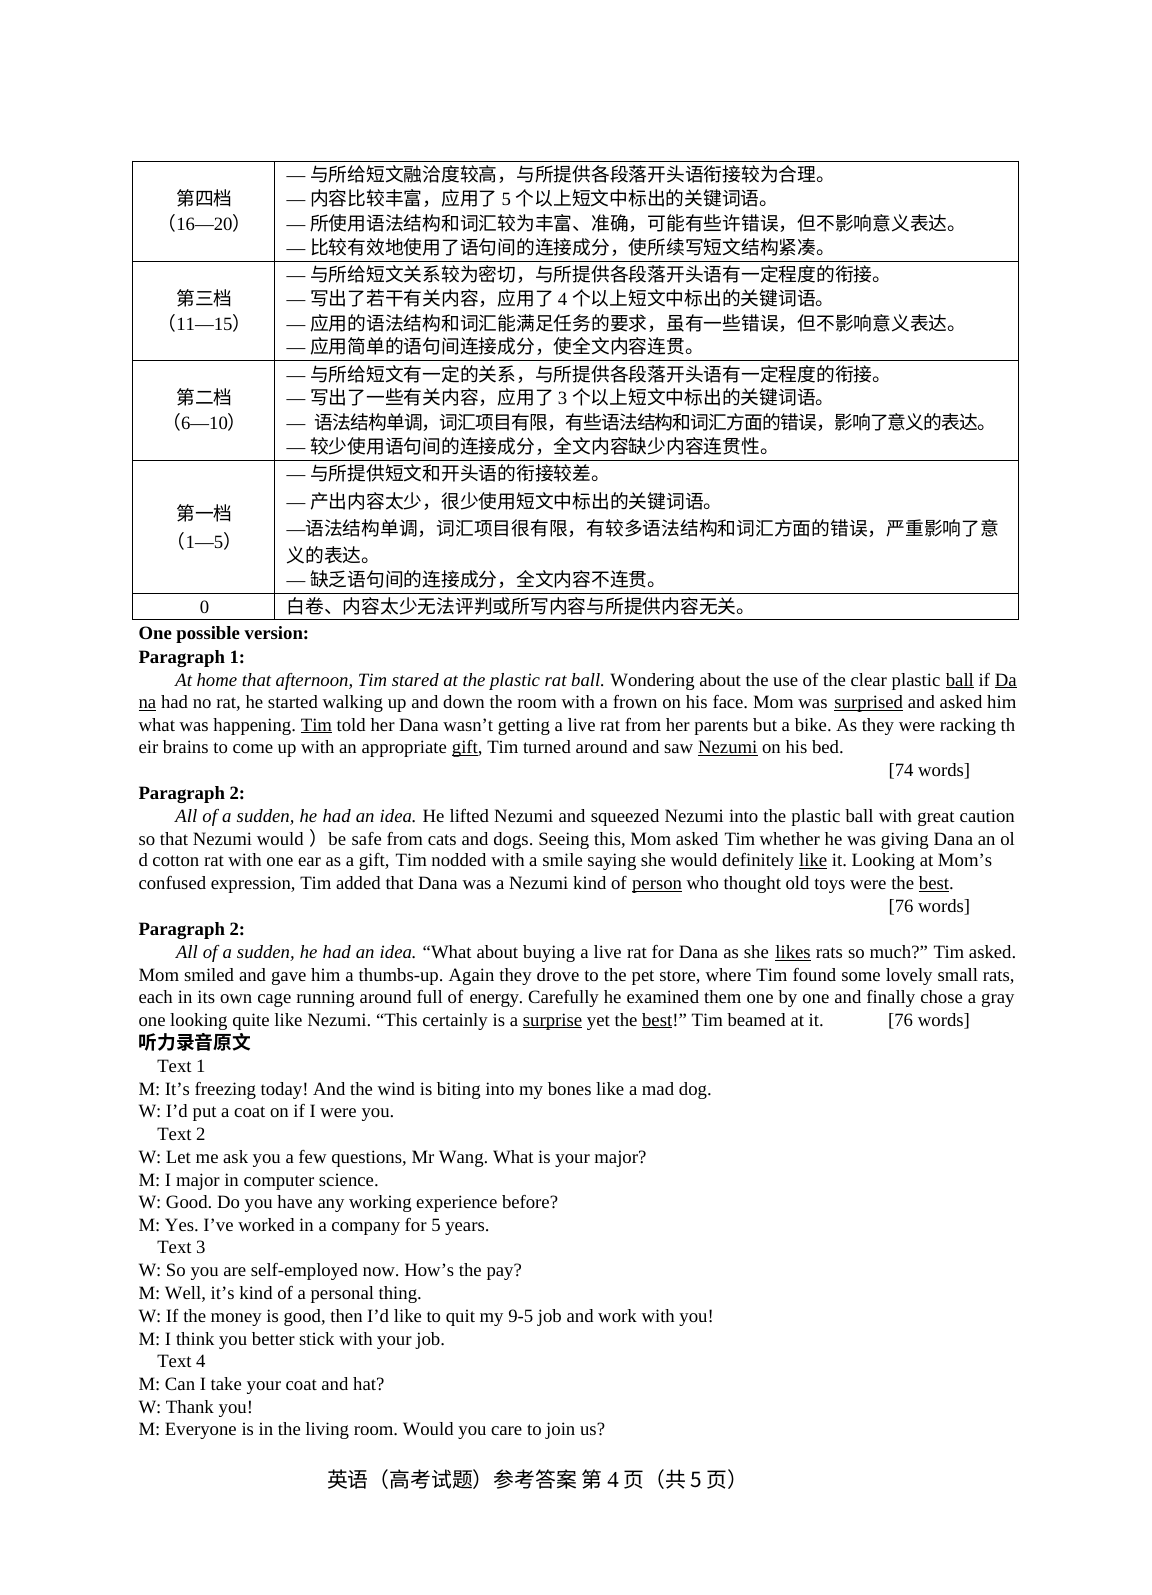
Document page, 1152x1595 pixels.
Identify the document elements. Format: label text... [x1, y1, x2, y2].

table_cell — 与所给短文关系较为密切，与所提供各段落开头语有一定程度的衔接。 [275, 262, 1018, 287]
table_cell [133, 568, 274, 592]
table_cell （6—10） [133, 412, 274, 437]
table_cell 第二档 [133, 387, 274, 412]
subtitle One possible version: [138, 622, 1033, 644]
text Paragraph 1: [138, 646, 1033, 667]
table_header [133, 162, 274, 187]
subtitle 听力录音原文 [138, 1031, 1033, 1054]
table_cell — 语法结构单调，词汇项目有限，有些语法结构和词汇方面的错误，影响了意义的表达。 [275, 412, 1018, 437]
text [74 words] [888, 759, 1033, 781]
text W: Good. Do you have any working experience before? M: Yes. I’ve worked in a company for 5 years. [138, 1191, 578, 1236]
table_cell — 产出内容太少，很少使用短文中标出的关键词语。 —语法结构单调，词汇项目很有限，有较多语法结构和词汇方面的错误，严重影响了意义的表达。 [275, 486, 1018, 568]
text At home that afternoon, Tim stared at the plastic rat ball. Wondering about the use of the clear plastic ball if Dana had no rat, he started walking up and down the room with a frown on his face. Mom was surprised and asked him what was happening. Tim told her Dana wasn’t getting a live rat from her parents but a bike. As they were racking their brains to come up with an appropriate gift, Tim turned around and saw Nezumi on his bed. [138, 668, 1016, 758]
table_cell 0 [133, 594, 274, 619]
text M: It’s freezing today! And the wind is biting into my bones like a mad dog. W: I’d put a coat on if I were you. [138, 1077, 716, 1122]
table_cell — 较少使用语句间的连接成分，全文内容缺少内容连贯性。 [275, 437, 1018, 460]
text Text 1 [157, 1054, 1033, 1076]
table_cell 白卷、内容太少无法评判或所写内容与所提供内容无关。 [275, 594, 1018, 619]
table_cell — 缺乏语句间的连接成分，全文内容不连贯。 [275, 568, 1018, 592]
text M: Everyone is in the living room. Would you care to join us? [138, 1418, 1033, 1440]
table_cell — 内容比较丰富，应用了 5 个以上短文中标出的关键词语。 [275, 187, 1018, 212]
table_cell 第一档 （1—5） [133, 486, 274, 568]
text W: So you are self-employed now. How’s the pay? M: Well, it’s kind of a personal thing. [138, 1259, 541, 1303]
text W: If the money is good, then I’d like to quit my 9-5 job and work with you! M: I think you better stick with your job. [138, 1305, 716, 1349]
text [76 words] [888, 895, 1033, 917]
table_cell [133, 337, 274, 360]
text W: Let me ask you a few questions, Mr Wang. What is your major? M: I major in computer science. [138, 1146, 665, 1190]
subtitle Paragraph 2: [138, 918, 1033, 939]
text Text 4 [157, 1350, 1033, 1372]
table_cell — 所使用语法结构和词汇较为丰富、准确，可能有些许错误，但不影响意义表达。 [275, 212, 1018, 237]
table_header — 与所给短文融洽度较高，与所提供各段落开头语衔接较为合理。 [275, 162, 1018, 187]
table_cell — 写出了若干有关内容，应用了 4 个以上短文中标出的关键词语。 [275, 287, 1018, 312]
table_cell [133, 461, 274, 486]
table_cell 第四档 [133, 187, 274, 212]
text All of a sudden, he had an idea. “What about buying a live rat for Dana as she likes rats so much?” Tim asked. Mom smiled and gave him a thumbs-up. Again they drove to the pet store, where Tim found some lovely small rats, each in its own cage running around full of energy. Carefully he examined them one by one and finally chose a gray one looking quite like Nezumi. “This certainly is a surprise yet the best!” Tim beamed at it. [76 words] [138, 941, 1016, 1030]
table_cell [133, 262, 274, 287]
table_cell （11—15） [133, 312, 274, 337]
text All of a sudden, he had an idea. He lifted Nezumi and squeezed Nezumi into the plastic ball with great caution so that Nezumi would ）be safe from cats and dogs. Seeing this, Mom asked Tim whether he was giving Dana an old cotton rat with one ear as a gift, Tim nodded with a smile saying she would definitely like it. Looking at Mom’s [138, 806, 1016, 870]
text Text 3 [157, 1237, 1033, 1258]
table_cell — 比较有效地使用了语句间的连接成分，使所续写短文结构紧凑。 [275, 237, 1018, 261]
text M: Can I take your coat and hat? W: Thank you! [138, 1373, 386, 1417]
table_cell （16—20） [133, 212, 274, 237]
table_cell — 应用的语法结构和词汇能满足任务的要求，虽有一些错误，但不影响意义表达。 [275, 312, 1018, 337]
table_cell — 应用简单的语句间连接成分，使全文内容连贯。 [275, 337, 1018, 360]
text confused expression, Tim added that Dana was a Nezumi kind of person who thought old toys were the best. [138, 872, 1033, 894]
table_cell — 写出了一些有关内容，应用了 3 个以上短文中标出的关键词语。 [275, 387, 1018, 412]
subtitle Paragraph 2: [138, 782, 1033, 803]
text Text 2 [157, 1123, 1033, 1144]
table_cell [133, 361, 274, 387]
table_cell — 与所提供短文和开头语的衔接较差。 [275, 461, 1018, 486]
table_cell — 与所给短文有一定的关系，与所提供各段落开头语有一定程度的衔接。 [275, 361, 1018, 387]
table_cell [133, 437, 274, 460]
table_cell [133, 237, 274, 261]
table_cell 第三档 [133, 287, 274, 312]
